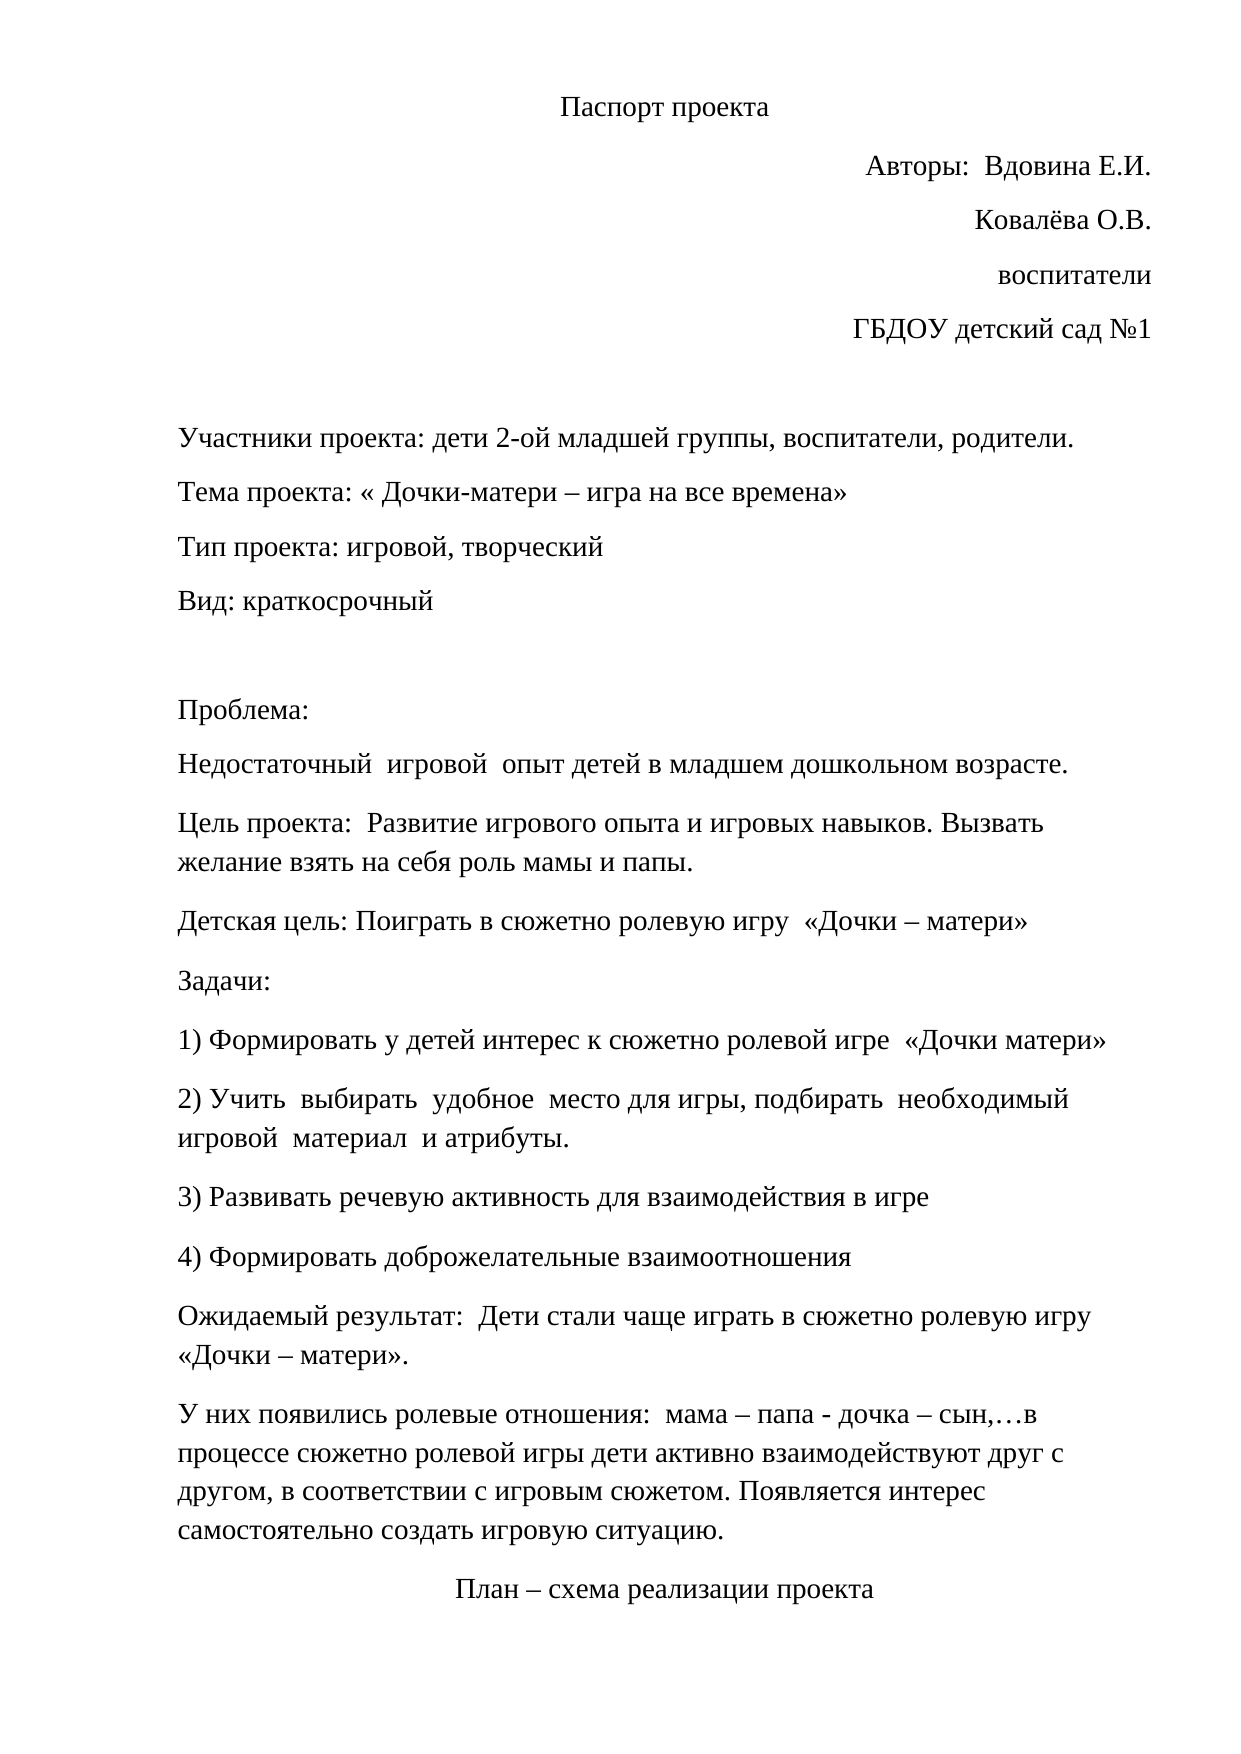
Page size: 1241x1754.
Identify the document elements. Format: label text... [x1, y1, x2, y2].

text Паспорт проекта [177, 89, 1152, 122]
text Авторы: Вдовина Е.И. [177, 148, 1152, 182]
text Задачи: [177, 963, 1152, 996]
text 3) Развивать речевую активность для взаимодействия в игре [177, 1179, 1152, 1213]
text Тема проекта: « Дочки-матери – игра на все времена» [177, 474, 1152, 508]
text воспитатели [177, 257, 1152, 290]
text 1) Формировать у детей интерес к сюжетно ролевой игре «Дочки матери» [177, 1022, 1152, 1056]
text Недостаточный игровой опыт детей в младшем дошкольном возрасте. [177, 746, 1152, 780]
text Цель проекта: Развитие игрового опыта и игровых навыков. Вызвать желание взять на себя роль мамы и папы. [177, 806, 1152, 878]
text Тип проекта: игровой, творческий [177, 529, 1152, 562]
text У них появились ролевые отношения: мама – папа - дочка – сын,…в процессе сюжетно ролевой игры дети активно взаимодействуют друг с другом, в соответствии с игровым сюжетом. Появляется интерес самостоятельно создать игровую ситуацию. [177, 1396, 1152, 1545]
text План – схема реализации проекта [177, 1571, 1152, 1605]
text 4) Формировать доброжелательные взаимоотношения [177, 1239, 1152, 1272]
text 2) Учить выбирать удобное место для игры, подбирать необходимый игровой материал и атрибуты. [177, 1082, 1152, 1154]
text Ковалёва О.В. [177, 202, 1152, 236]
text ГБДОУ детский сад №1 [177, 311, 1152, 345]
text Детская цель: Поиграть в сюжетно ролевую игру «Дочки – матери» [177, 903, 1152, 937]
text Вид: краткосрочный [177, 583, 1152, 617]
text Проблема: [177, 692, 1152, 725]
text Ожидаемый результат: Дети стали чаще играть в сюжетно ролевую игру «Дочки – матери». [177, 1298, 1152, 1370]
text Участники проекта: дети 2-ой младшей группы, воспитатели, родители. [177, 420, 1152, 453]
